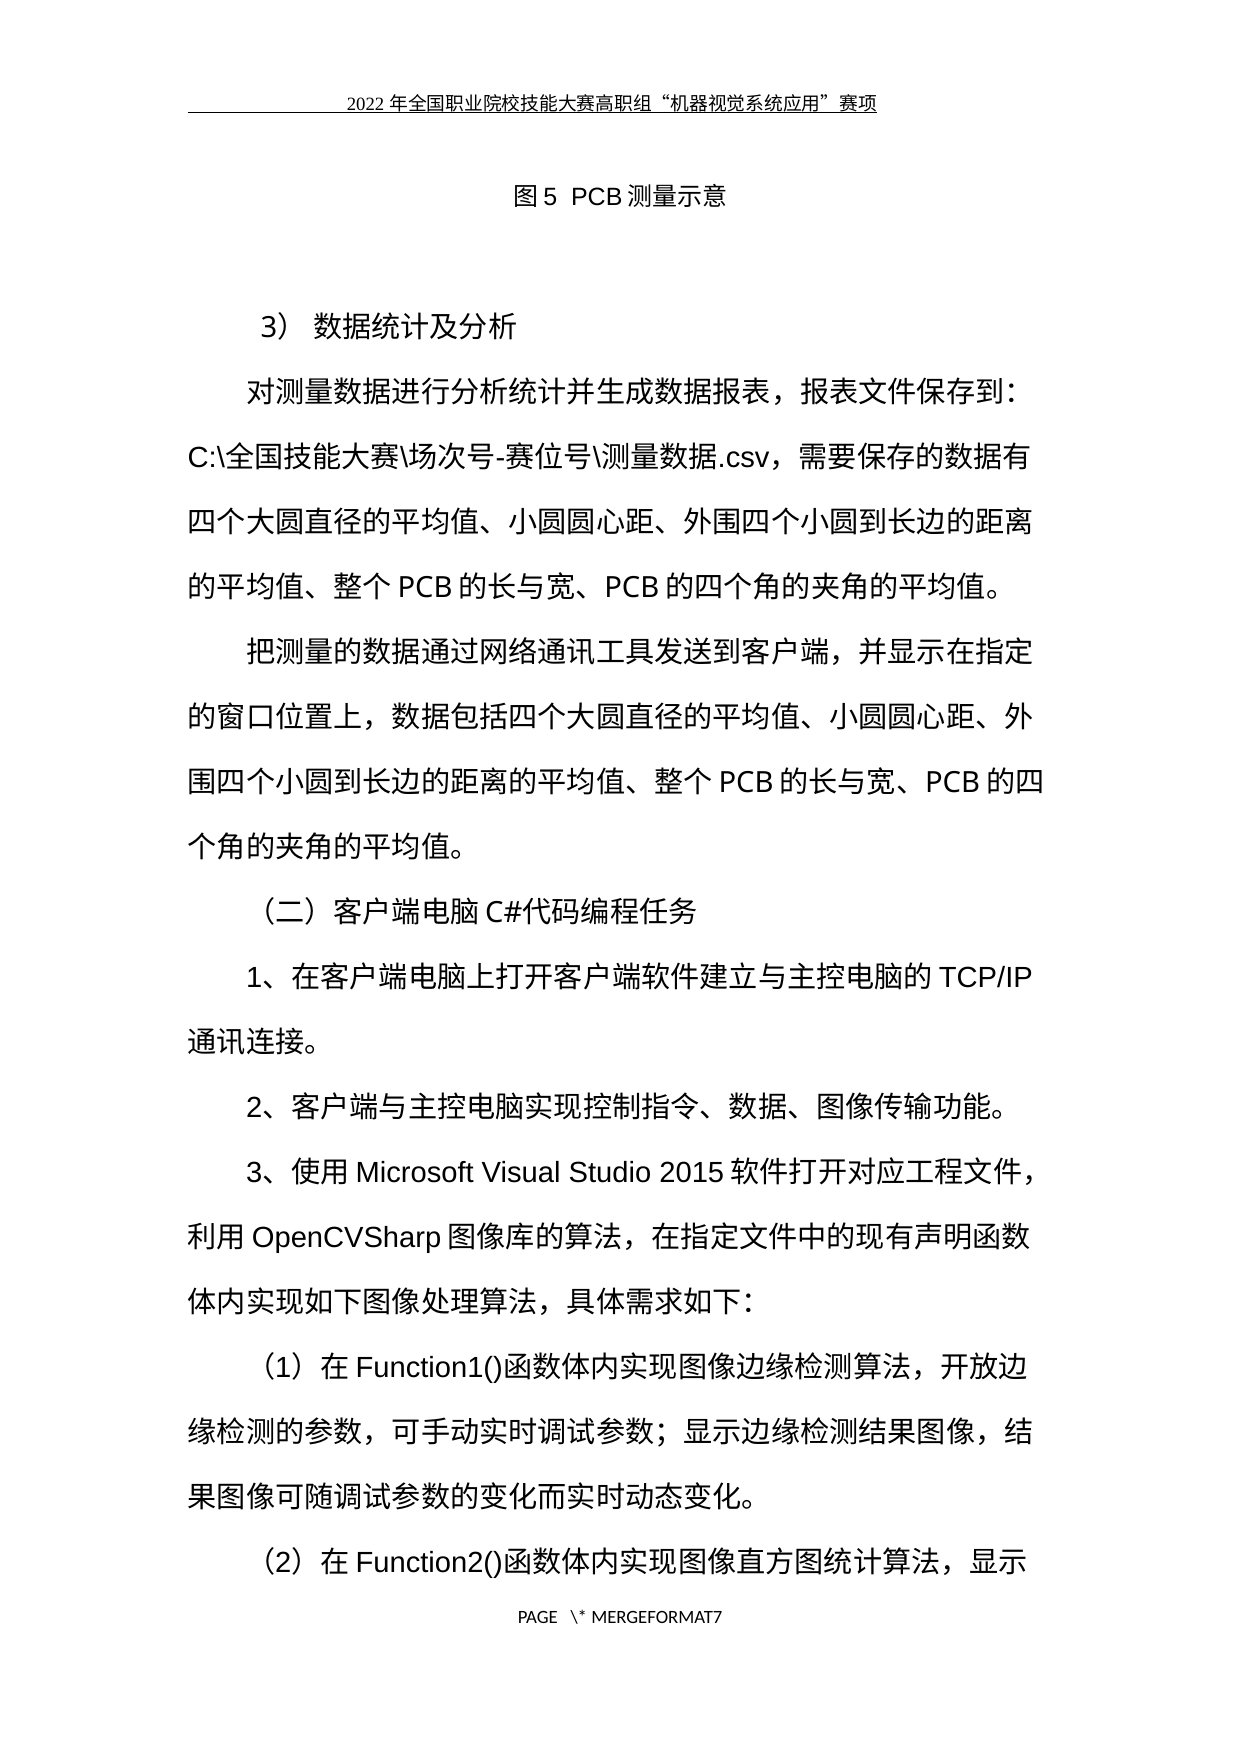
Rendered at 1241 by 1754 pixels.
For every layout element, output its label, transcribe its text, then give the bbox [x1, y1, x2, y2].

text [187, 1527, 1053, 1592]
text （1）在Function1()函数体内实现图像边缘检测算法，开放边缘检测的参数，可手动实时调试参数；显示边缘检测结果图像，结果图像可随调试参数的变化而实时动态变化。 [187, 1332, 1053, 1527]
text 把测量的数据通过网络通讯工具发送到客户端，并显示在指定的窗口位置上，数据包括四个大圆直径的平均值、小圆圆心距、外围四个小圆到长边的距离的平均值、整个PCB的长与宽、PCB的四个角的夹角的平均值。 [187, 617, 1053, 877]
text 3、使用Microsoft Visual Studio 2015软件打开对应工程文件，利用OpenCVSharp图像库的算法，在指定文件中的现有声明函数体内实现如下图像处理算法，具体需求如下： [187, 1137, 1053, 1332]
text （二）客户端电脑C#代码编程任务 [187, 877, 1053, 942]
text 对测量数据进行分析统计并生成数据报表，报表文件保存到：C:\全国技能大赛\场次号-赛位号\测量数据.csv，需要保存的数据有四个大圆直径的平均值、小圆圆心距、外围四个小圆到长边的距离的平均值、整个PCB的长与宽、PCB的四个角的夹角的平均值。 [187, 357, 1053, 617]
text 图5 PCB测量示意 [187, 162, 1053, 227]
list 数据统计及分析 [187, 292, 1053, 357]
text 2、客户端与主控电脑实现控制指令、数据、图像传输功能。 [187, 1072, 1053, 1137]
text 1、在客户端电脑上打开客户端软件建立与主控电脑的TCP/IP通讯连接。 [187, 942, 1053, 1072]
